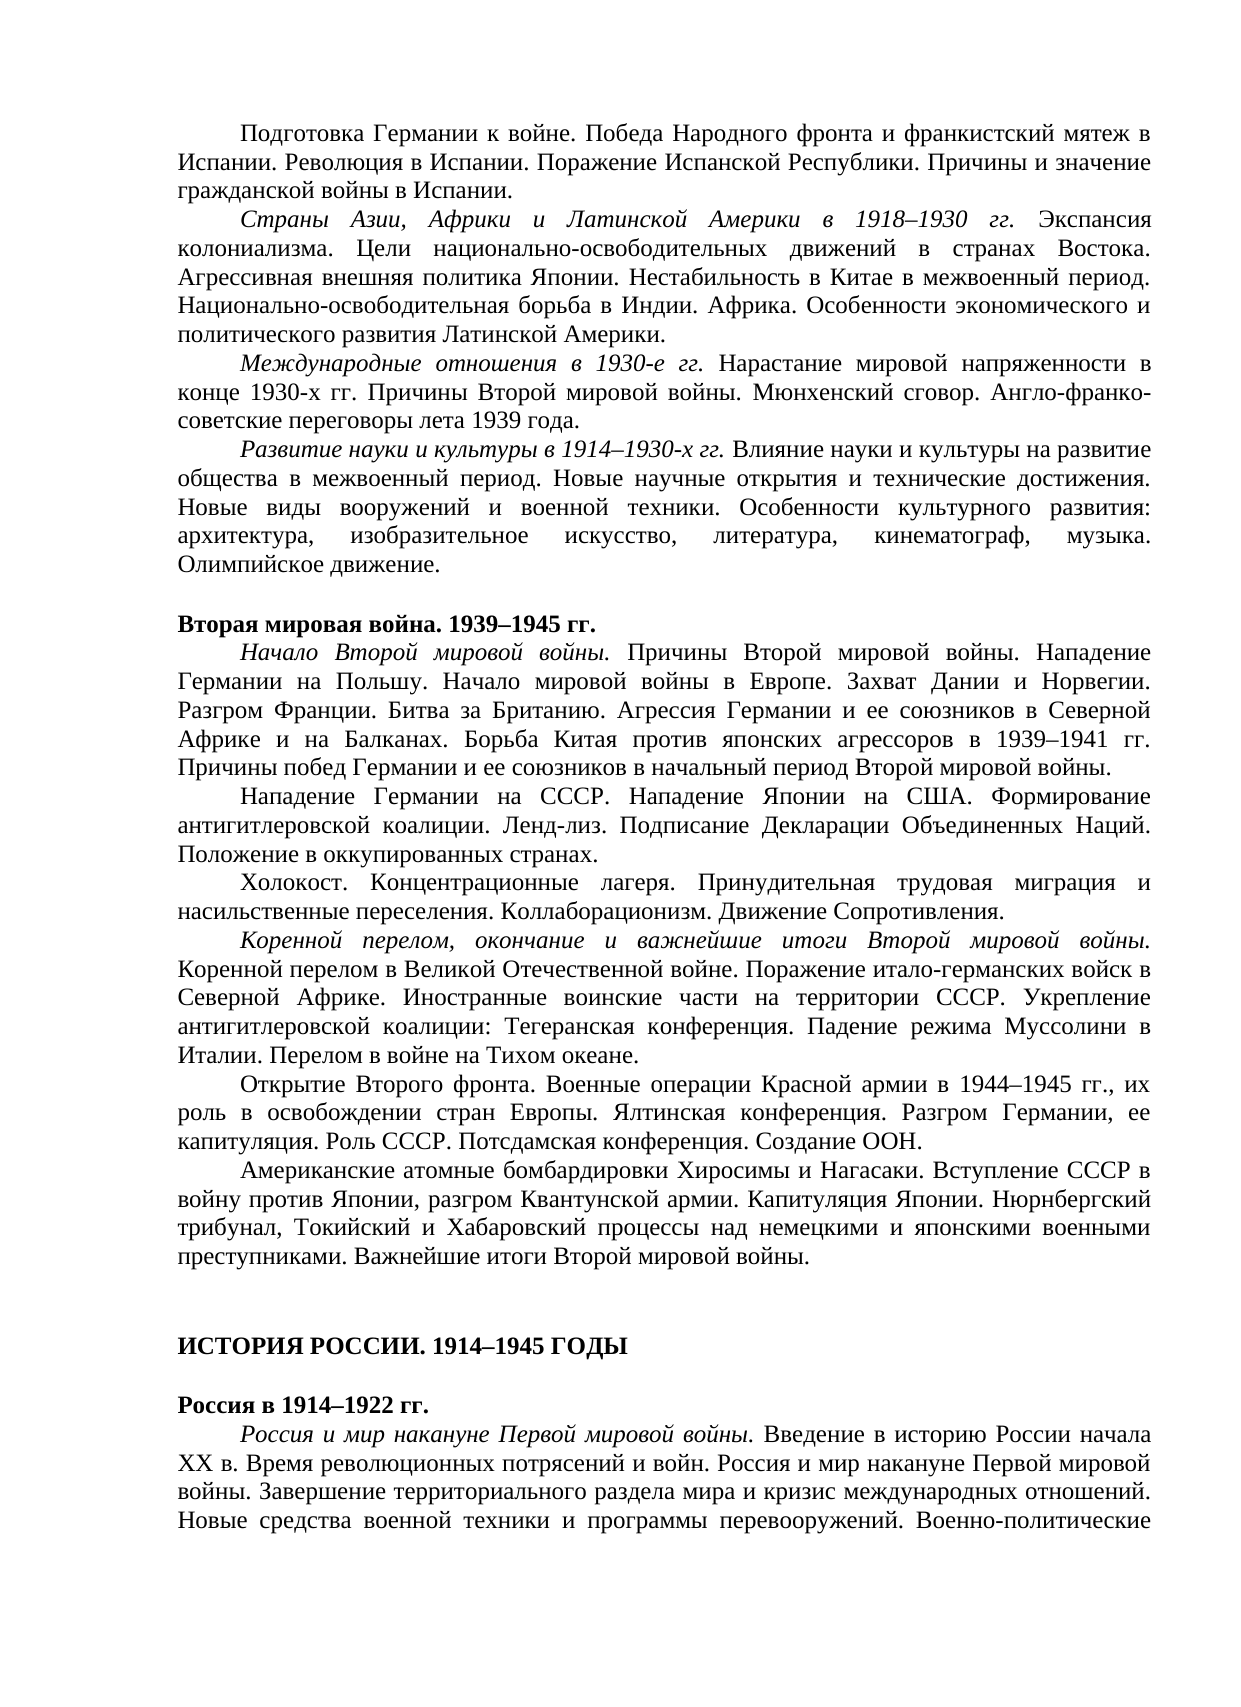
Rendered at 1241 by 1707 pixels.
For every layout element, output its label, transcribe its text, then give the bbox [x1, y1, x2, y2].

text Подготовка Германии к войне. Победа Народного фронта и франкистский мятеж в Испании. Революция в Испании. Поражение Испанской Республики. Причины и значение гражданской войны в Испании. [177, 118, 1152, 204]
text Холокост. Концентрационные лагеря. Принудительная трудовая миграция и насильственные переселения. Коллаборационизм. Движение Сопротивления. [177, 867, 1152, 925]
text Американские атомные бомбардировки Хиросимы и Нагасаки. Вступление СССР в войну против Японии, разгром Квантунской армии. Капитуляция Японии. Нюрнбергский трибунал, Токийский и Хабаровский процессы над немецкими и японскими военными преступниками. Важнейшие итоги Второй мировой войны. [177, 1155, 1152, 1270]
text Международные отношения в 1930-е гг. Нарастание мировой напряженности в конце 1930-х гг. Причины Второй мировой войны. Мюнхенский сговор. Англо-франко-советские переговоры лета 1939 года. [177, 348, 1152, 434]
text Начало Второй мировой войны. Причины Второй мировой войны. Нападение Германии на Польшу. Начало мировой войны в Европе. Захват Дании и Норвегии. Разгром Франции. Битва за Британию. Агрессия Германии и ее союзников в Северной Африке и на Балканах. Борьба Китая против японских агрессоров в 1939–1941 гг. Причины побед Германии и ее союзников в начальный период Второй мировой войны. [177, 637, 1152, 781]
text Открытие Второго фронта. Военные операции Красной армии в 1944–1945 гг., их роль в освобождении стран Европы. Ялтинская конференция. Разгром Германии, ее капитуляция. Роль СССР. Потсдамская конференция. Создание ООН. [177, 1069, 1152, 1155]
text Страны Азии, Африки и Латинской Америки в 1918–1930 гг. Экспансия колониализма. Цели национально-освободительных движений в странах Востока. Агрессивная внешняя политика Японии. Нестабильность в Китае в межвоенный период. Национально-освободительная борьба в Индии. Африка. Особенности экономического и политического развития Латинской Америки. [177, 204, 1152, 348]
text Развитие науки и культуры в 1914–1930-х гг. Влияние науки и культуры на развитие общества в межвоенный период. Новые научные открытия и технические достижения. Новые виды вооружений и военной техники. Особенности культурного развития: архитектура, изобразительное искусство, литература, кинематограф, музыка. Олимпийское движение. [177, 434, 1152, 578]
text Россия в 1914–1922 гг. [177, 1390, 1152, 1419]
text ИСТОРИЯ РОССИИ. 1914–1945 ГОДЫ [177, 1331, 1152, 1360]
text Нападение Германии на СССР. Нападение Японии на США. Формирование антигитлеровской коалиции. Ленд-лиз. Подписание Декларации Объединенных Наций. Положение в оккупированных странах. [177, 781, 1152, 867]
text Коренной перелом, окончание и важнейшие итоги Второй мировой войны. Коренной перелом в Великой Отечественной войне. Поражение итало-германских войск в Северной Африке. Иностранные воинские части на территории СССР. Укрепление антигитлеровской коалиции: Тегеранская конференция. Падение режима Муссолини в Италии. Перелом в войне на Тихом океане. [177, 925, 1152, 1069]
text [177, 1419, 1152, 1534]
text Вторая мировая война. 1939–1945 гг. [177, 609, 1152, 637]
